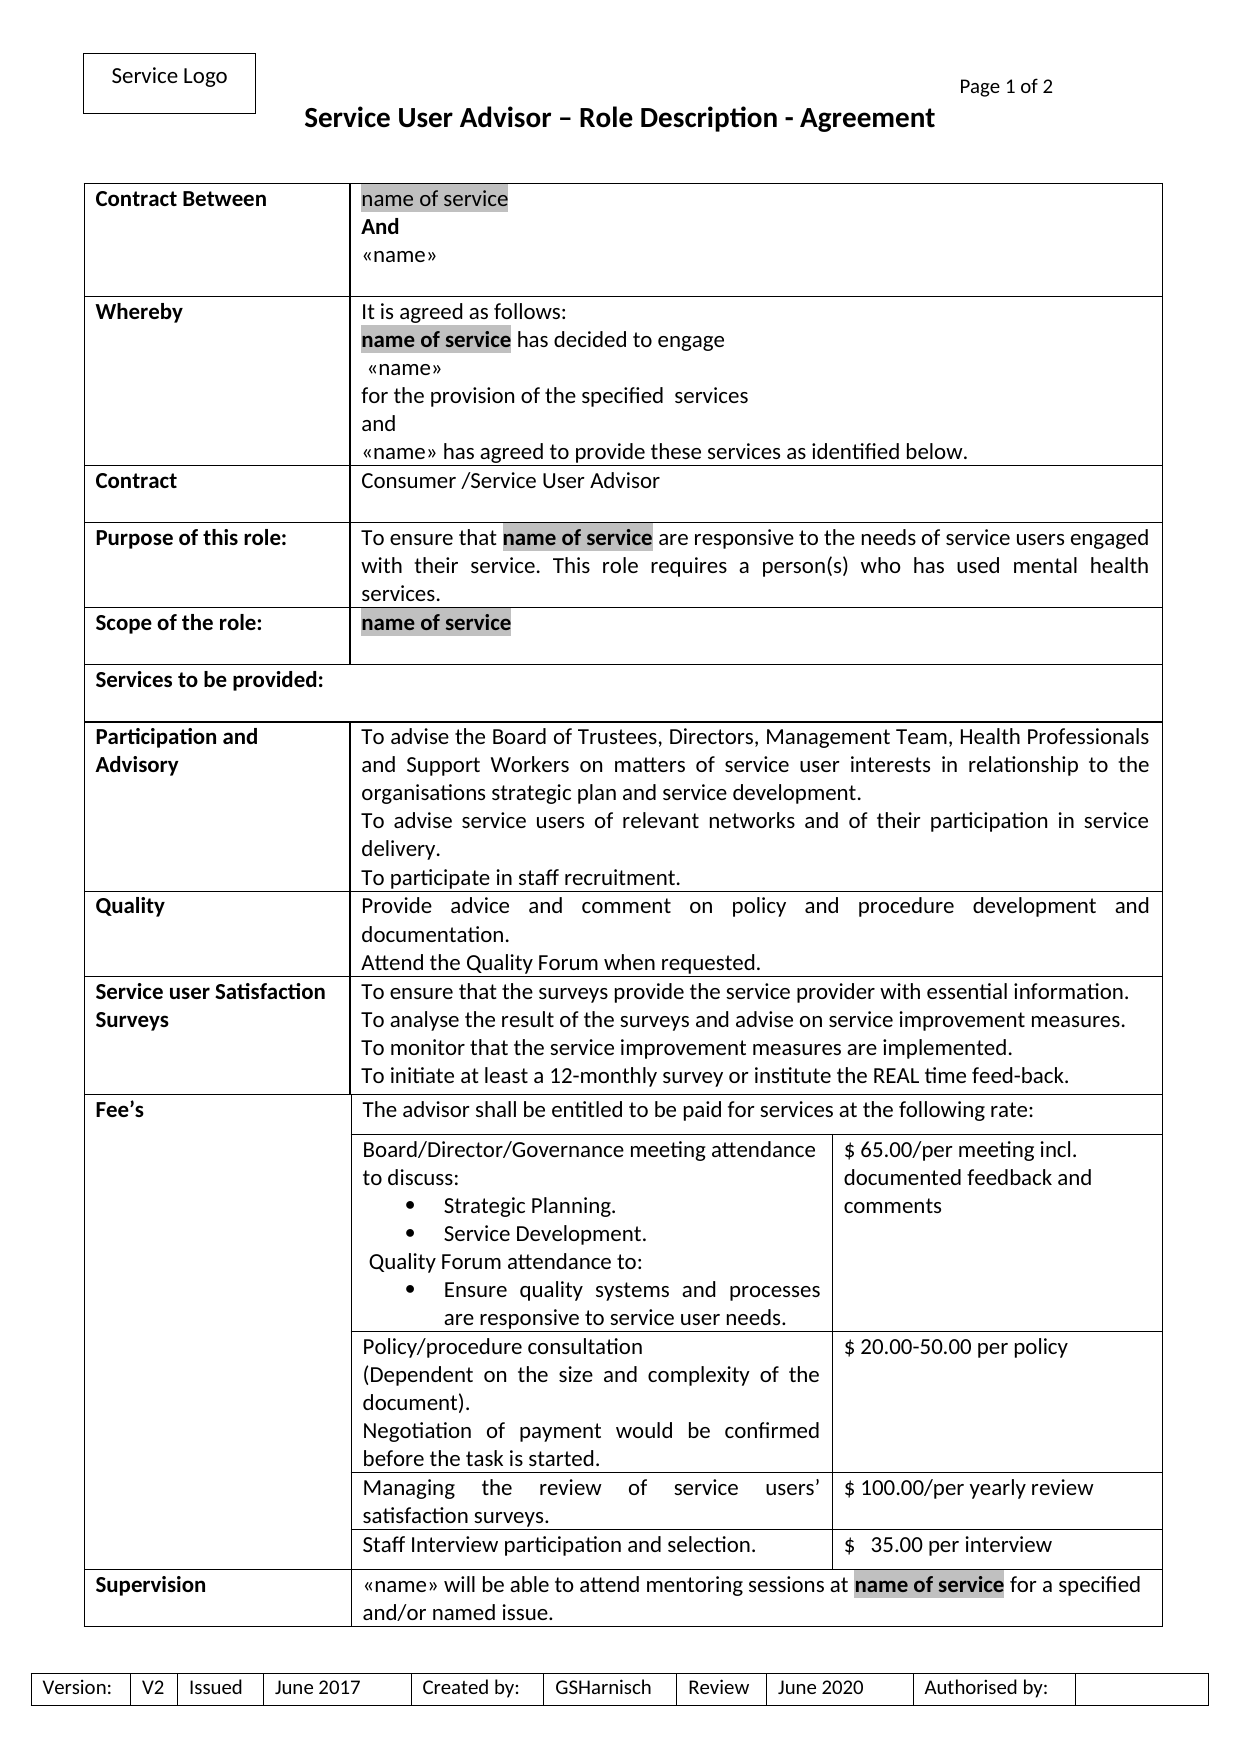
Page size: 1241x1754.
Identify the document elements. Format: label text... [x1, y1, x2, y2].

table_cell $ 65.00/per meeting incl. documented feedback and comments [833, 1135, 1162, 1331]
table_cell $ 35.00 per interview [833, 1530, 1162, 1569]
table_cell Whereby [85, 297, 349, 465]
table_cell Fee’s [85, 1095, 351, 1569]
table_cell Supervision [85, 1570, 351, 1626]
table_cell Service user Satisfaction Surveys [85, 977, 349, 1094]
table_cell Policy/procedure consultation (Dependent on the size and complexity of the document). Negotiation of payment would be confirmed before the task is started. [352, 1332, 832, 1472]
table_cell Participation and Advisory [85, 723, 349, 891]
table_cell It is agreed as follows: name of service has decided to engage «name» for the provision of the specified services and «name» has agreed to provide these services as identified below. [351, 297, 1162, 465]
table_cell Consumer /Service User Advisor [351, 466, 1162, 522]
table_header name of service And «name» [351, 184, 1162, 296]
table_cell The advisor shall be entitled to be paid for services at the following rate: [352, 1095, 1162, 1134]
table_cell Quality [85, 892, 349, 976]
table_cell Services to be provided: [85, 665, 1162, 721]
table_cell $ 100.00/per yearly review [833, 1473, 1162, 1529]
table_header Contract Between [85, 184, 349, 296]
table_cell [352, 1570, 1162, 1626]
table_cell Provide advice and comment on policy and procedure development and documentation. Attend the Quality Forum when requested. [351, 892, 1162, 976]
table_cell Managing the review of service users’ satisfaction surveys. [352, 1473, 832, 1529]
table_cell Scope of the role: [85, 608, 349, 664]
table_cell $ 20.00-50.00 per policy [833, 1332, 1162, 1472]
table_cell To ensure that name of service are responsive to the needs of service users engaged with their service. This role requires a person(s) who has used mental health services. [351, 523, 1162, 607]
table_cell To advise the Board of Trustees, Directors, Management Team, Health Professionals and Support Workers on matters of service user interests in relationship to the organisations strategic plan and service development. To advise service users of relevant networks and of their participation in service delivery. To participate in staff recruitment. [351, 723, 1162, 891]
table_cell To ensure that the surveys provide the service provider with essential information. To analyse the result of the surveys and advise on service improvement measures. To monitor that the service improvement measures are implemented. To initiate at least a 12-monthly survey or institute the REAL time feed-back. [351, 977, 1162, 1094]
table_cell Purpose of this role: [85, 523, 349, 607]
table_cell name of service [351, 608, 1162, 664]
table_cell Staff Interview participation and selection. [352, 1530, 832, 1569]
table_cell Contract [85, 466, 349, 522]
table_cell Board/Director/Governance meeting attendance to discuss: Strategic Planning. Service Development. Quality Forum attendance to: Ensure quality systems and processes are responsive to service user needs. [352, 1135, 832, 1331]
